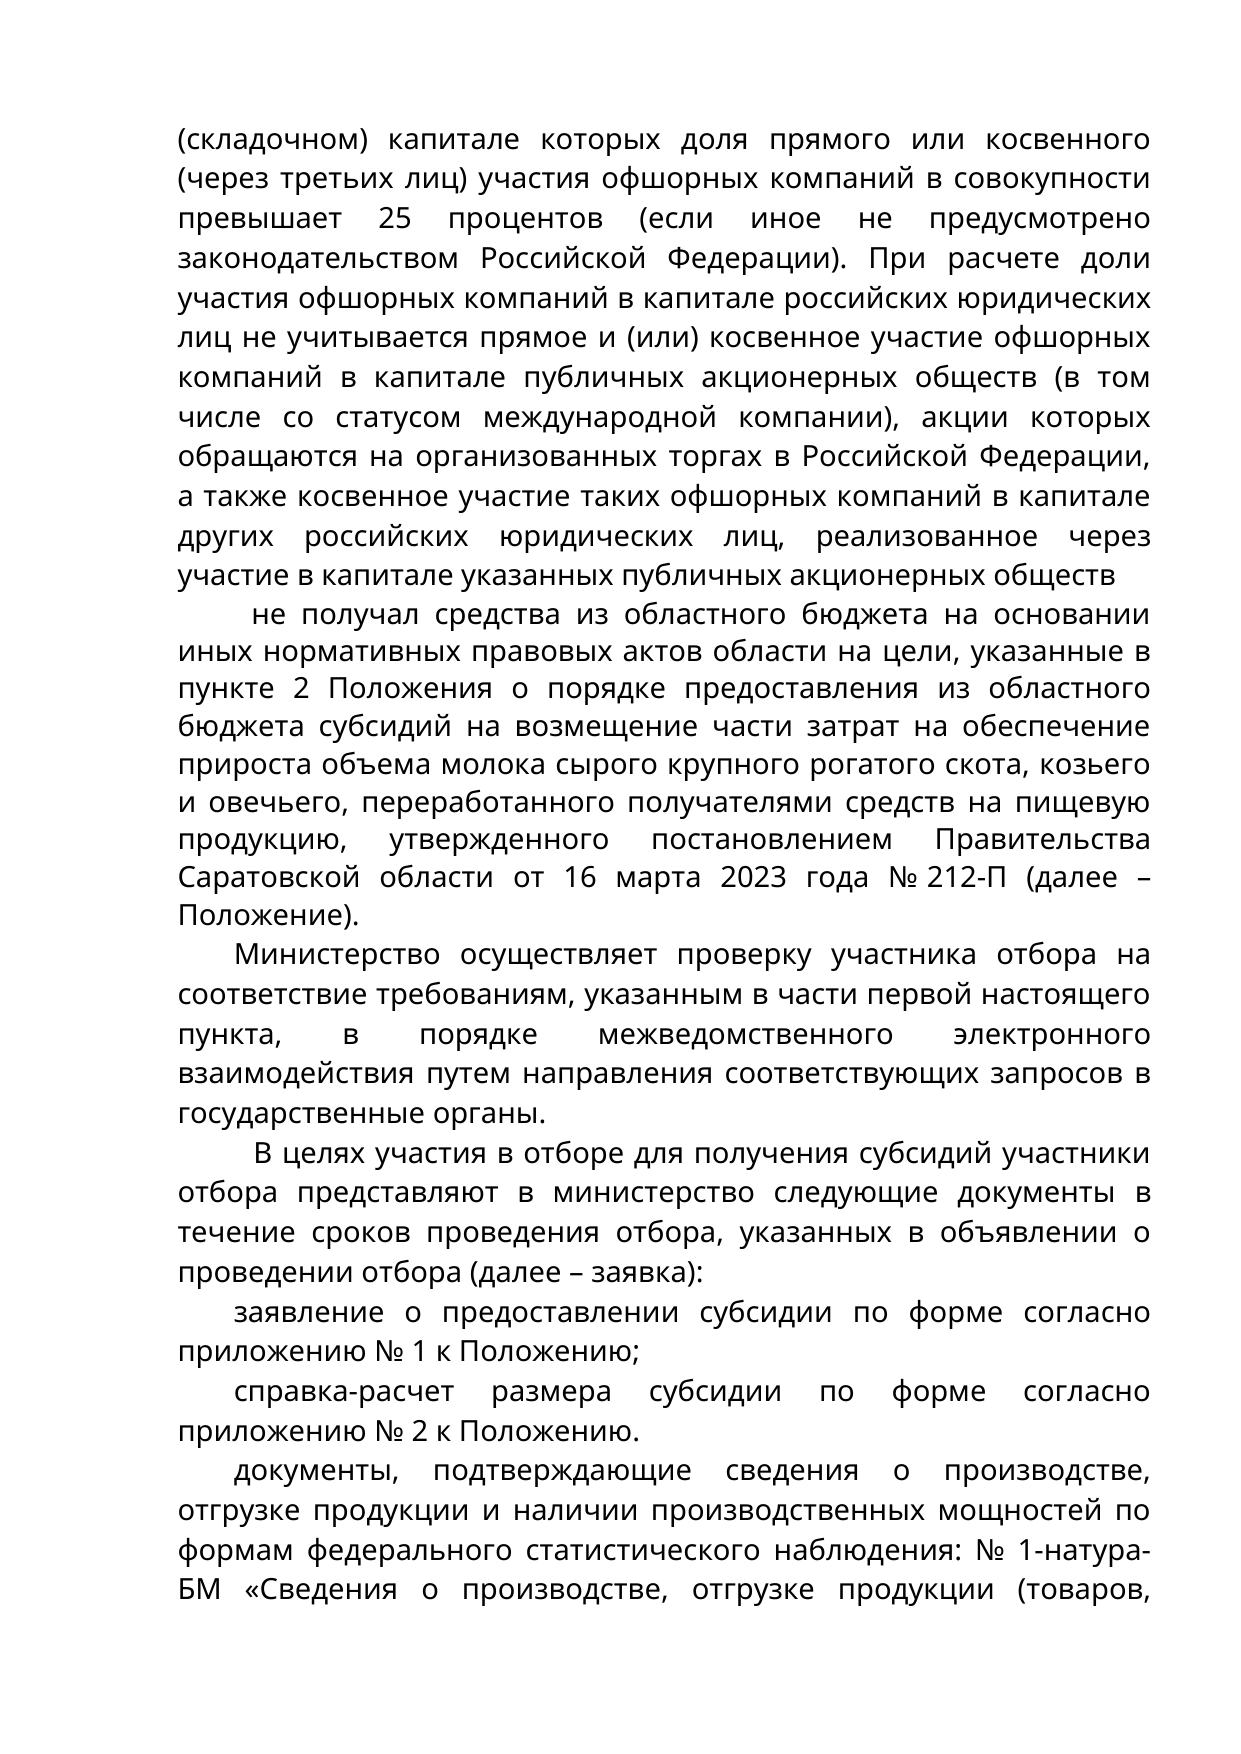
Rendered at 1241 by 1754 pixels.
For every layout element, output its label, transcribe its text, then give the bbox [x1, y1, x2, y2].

text заявление о предоставлении субсидии по форме согласно приложению № 1 к Положению; [177, 1291, 1152, 1370]
text Министерство осуществляет проверку участника отбора на соответствие требованиям, указанным в части первой настоящего пункта, в порядке межведомственного электронного взаимодействия путем направления соответствующих запросов в государственные органы. [177, 934, 1152, 1132]
text справка-расчет размера субсидии по форме согласно приложению № 2 к Положению. [177, 1370, 1152, 1449]
text не получал средства из областного бюджета на основании иных нормативных правовых актов области на цели, указанные в пункте 2 Положения о порядке предоставления из областного бюджета субсидий на возмещение части затрат на обеспечение прироста объема молока сырого крупного рогатого скота, козьего и овечьего, переработанного получателями средств на пищевую продукцию, утвержденного постановлением Правительства Саратовской области от 16 марта 2023 года № 212-П (далее – Положение). [177, 594, 1152, 934]
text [177, 118, 1152, 594]
text В целях участия в отборе для получения субсидий участники отбора представляют в министерство следующие документы в течение сроков проведения отбора, указанных в объявлении о проведении отбора (далее – заявка): [177, 1132, 1152, 1291]
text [177, 1449, 1152, 1608]
